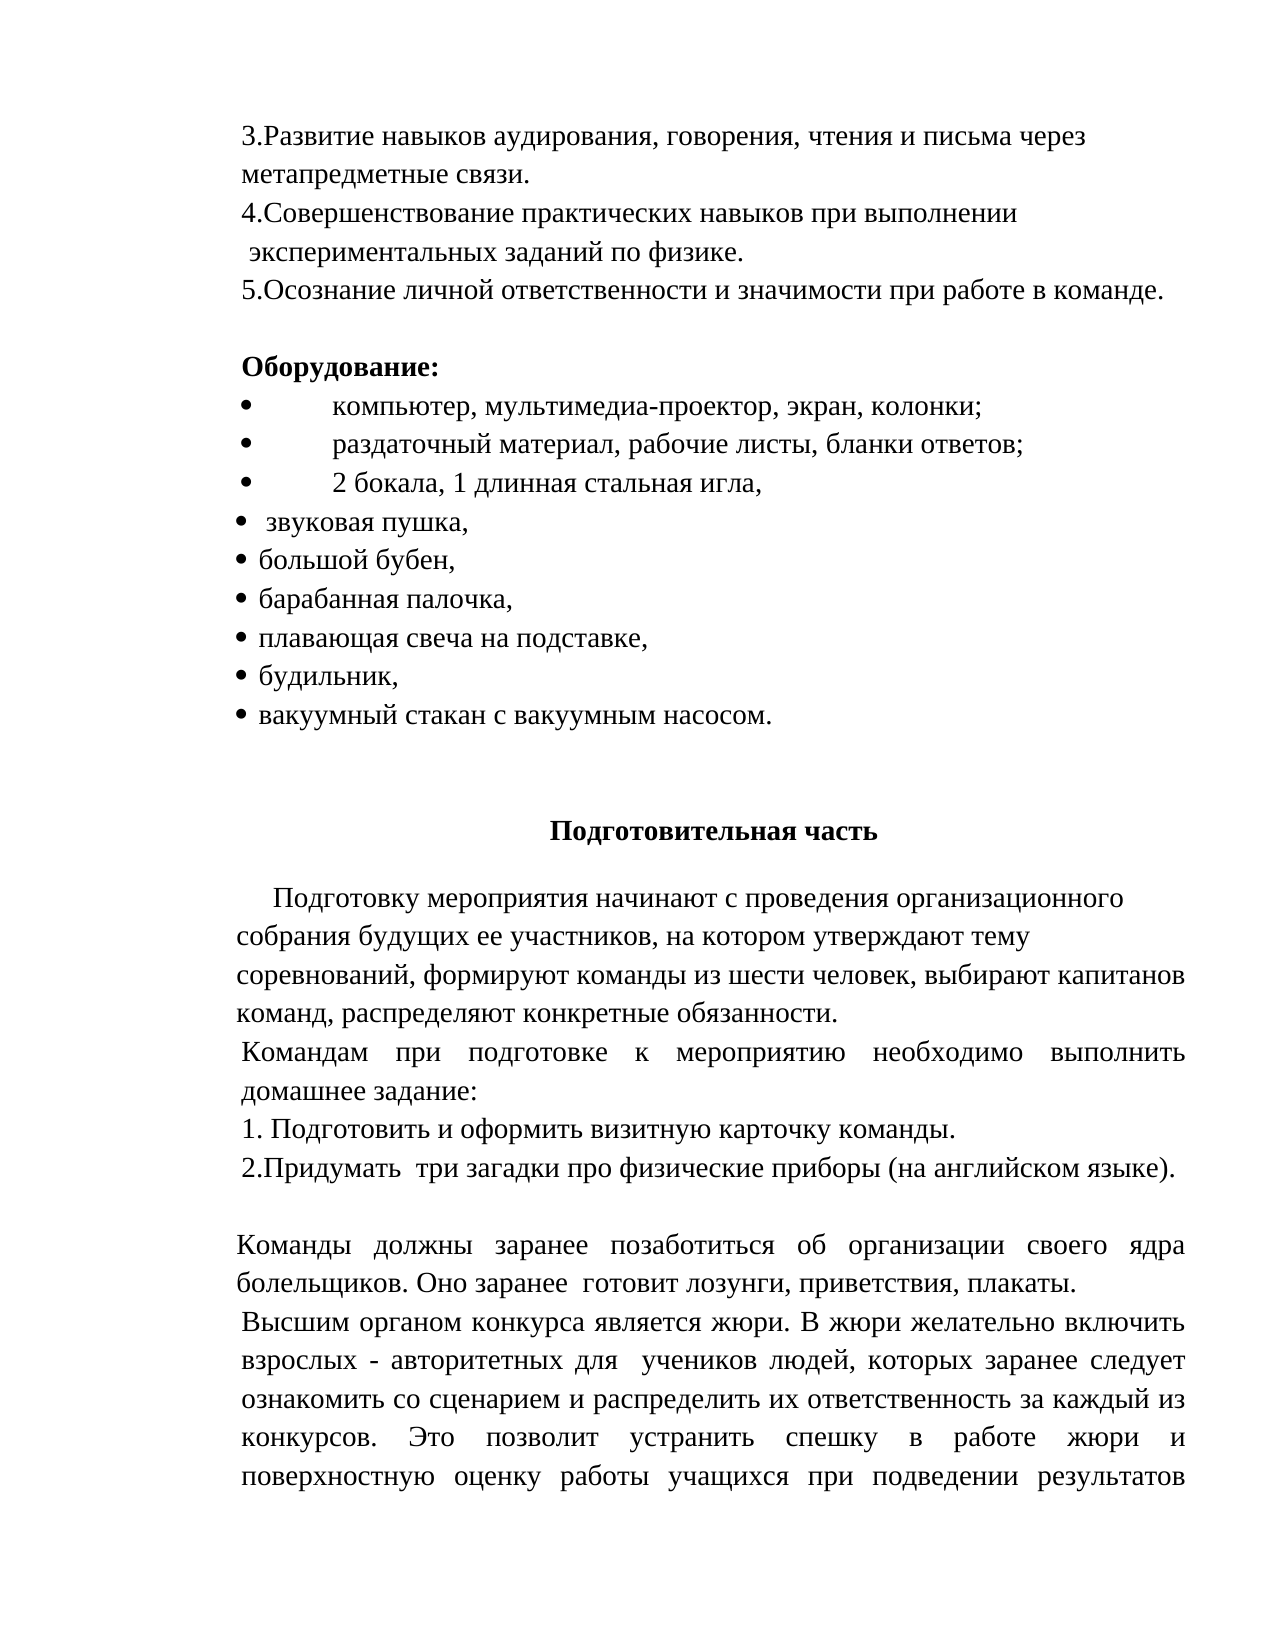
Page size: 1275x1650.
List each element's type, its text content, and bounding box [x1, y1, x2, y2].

text 4.Совершенствование практических навыков при выполнении [241, 195, 1186, 229]
text 3.Развитие навыков аудирования, говорения, чтения и письма через метапредметные связи. [241, 118, 1186, 190]
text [241, 1304, 1186, 1492]
text Командам при подготовке к мероприятию необходимо выполнить домашнее задание: [241, 1034, 1186, 1106]
list плавающая свеча на подставке, [236, 620, 1186, 653]
list будильник, [236, 658, 1186, 692]
list большой бубен, [236, 542, 1186, 576]
list звуковая пушка, [236, 504, 1186, 537]
text Подготовительная часть [241, 813, 1186, 846]
list компьютер, мультимедиа-проектор, экран, колонки; [241, 388, 1186, 422]
text 5.Осознание личной ответственности и значимости при работе в команде. [241, 272, 1186, 306]
text экспериментальных заданий по физике. [241, 234, 1186, 267]
text Оборудование: [241, 349, 1186, 383]
list 2 бокала, 1 длинная стальная игла, [241, 465, 1186, 499]
list вакуумный стакан с вакуумным насосом. [236, 697, 1186, 731]
text Команды должны заранее позаботиться об организации своего ядра болельщиков. Оно заранее готовит лозунги, приветствия, плакаты. [236, 1227, 1186, 1299]
list раздаточный материал, рабочие листы, бланки ответов; [241, 427, 1186, 460]
list барабанная палочка, [236, 581, 1186, 615]
text 1. Подготовить и оформить визитную карточку команды. [241, 1111, 1186, 1145]
text Подготовку мероприятия начинают с проведения организационного собрания будущих ее участников, на котором утверждают тему соревнований, формируют команды из шести человек, выбирают капитанов команд, распределяют конкретные обязанности. [236, 880, 1186, 1029]
text 2.Придумать три загадки про физические приборы (на английском языке). [241, 1150, 1186, 1183]
